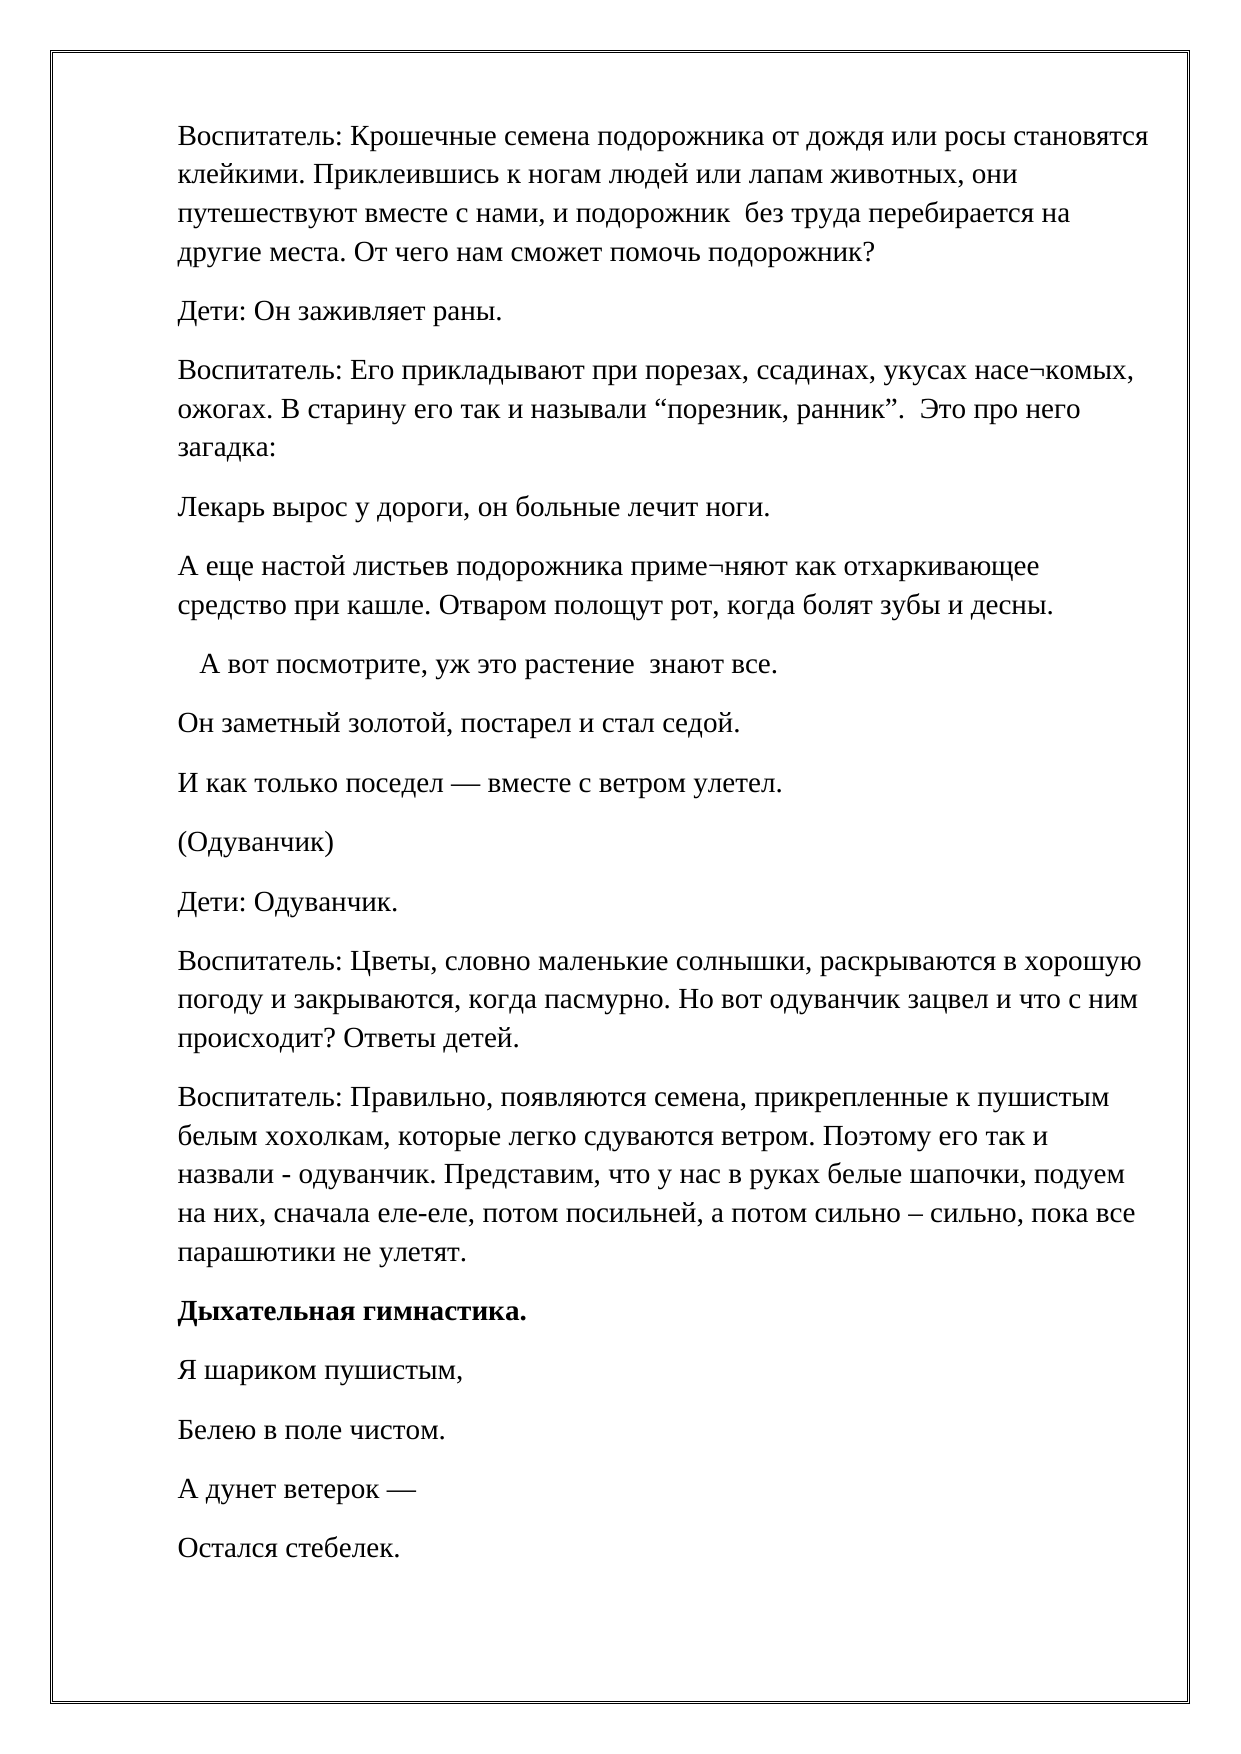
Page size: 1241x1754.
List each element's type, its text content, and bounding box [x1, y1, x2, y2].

text Я шариком пушистым, [177, 1352, 1152, 1386]
text Остался стебелек. [177, 1531, 1152, 1564]
text Воспитатель: Цветы, словно маленькие солнышки, раскрываются в хорошую погоду и закрываются, когда пасмурно. Но вот одуванчик зацвел и что с ним происходит? Ответы детей. [177, 943, 1152, 1054]
text Дыхательная гимнастика. [177, 1293, 1152, 1327]
text Белею в поле чистом. [177, 1412, 1152, 1445]
text А еще настой листьев подорожника приме¬няют как отхаркивающее средство при кашле. Отваром полощут рот, когда болят зубы и десны. [177, 548, 1152, 620]
text Воспитатель: Крошечные семена подорожника от дождя или росы становятся клейкими. Приклеившись к ногам людей или лапам животных, они путешествуют вместе с нами, и подорожник без труда перебирается на другие места. От чего нам сможет помочь подорожник? [177, 118, 1152, 267]
text Дети: Он заживляет раны. [177, 293, 1152, 327]
text Дети: Одуванчик. [177, 884, 1152, 917]
text Лекарь вырос у дороги, он больные лечит ноги. [177, 489, 1152, 522]
text Воспитатель: Его прикладывают при порезах, ссадинах, укусах насе¬комых, ожогах. В старину его так и называли “порезник, ранник”. Это про него загадка: [177, 352, 1152, 463]
text А дунет ветерок — [177, 1471, 1152, 1505]
text Он заметный золотой, постарел и стал седой. [177, 706, 1152, 739]
text Воспитатель: Правильно, появляются семена, прикрепленные к пушистым белым хохолкам, которые легко сдуваются ветром. Поэтому его так и назвали - одуванчик. Представим, что у нас в руках белые шапочки, подуем на них, сначала еле-еле, потом посильней, а потом сильно – сильно, пока все парашютики не улетят. [177, 1079, 1152, 1267]
text А вот посмотрите, уж это растение знают все. [177, 646, 1152, 680]
text (Одуванчик) [177, 824, 1152, 858]
text И как только поседел — вместе с ветром улетел. [177, 765, 1152, 798]
